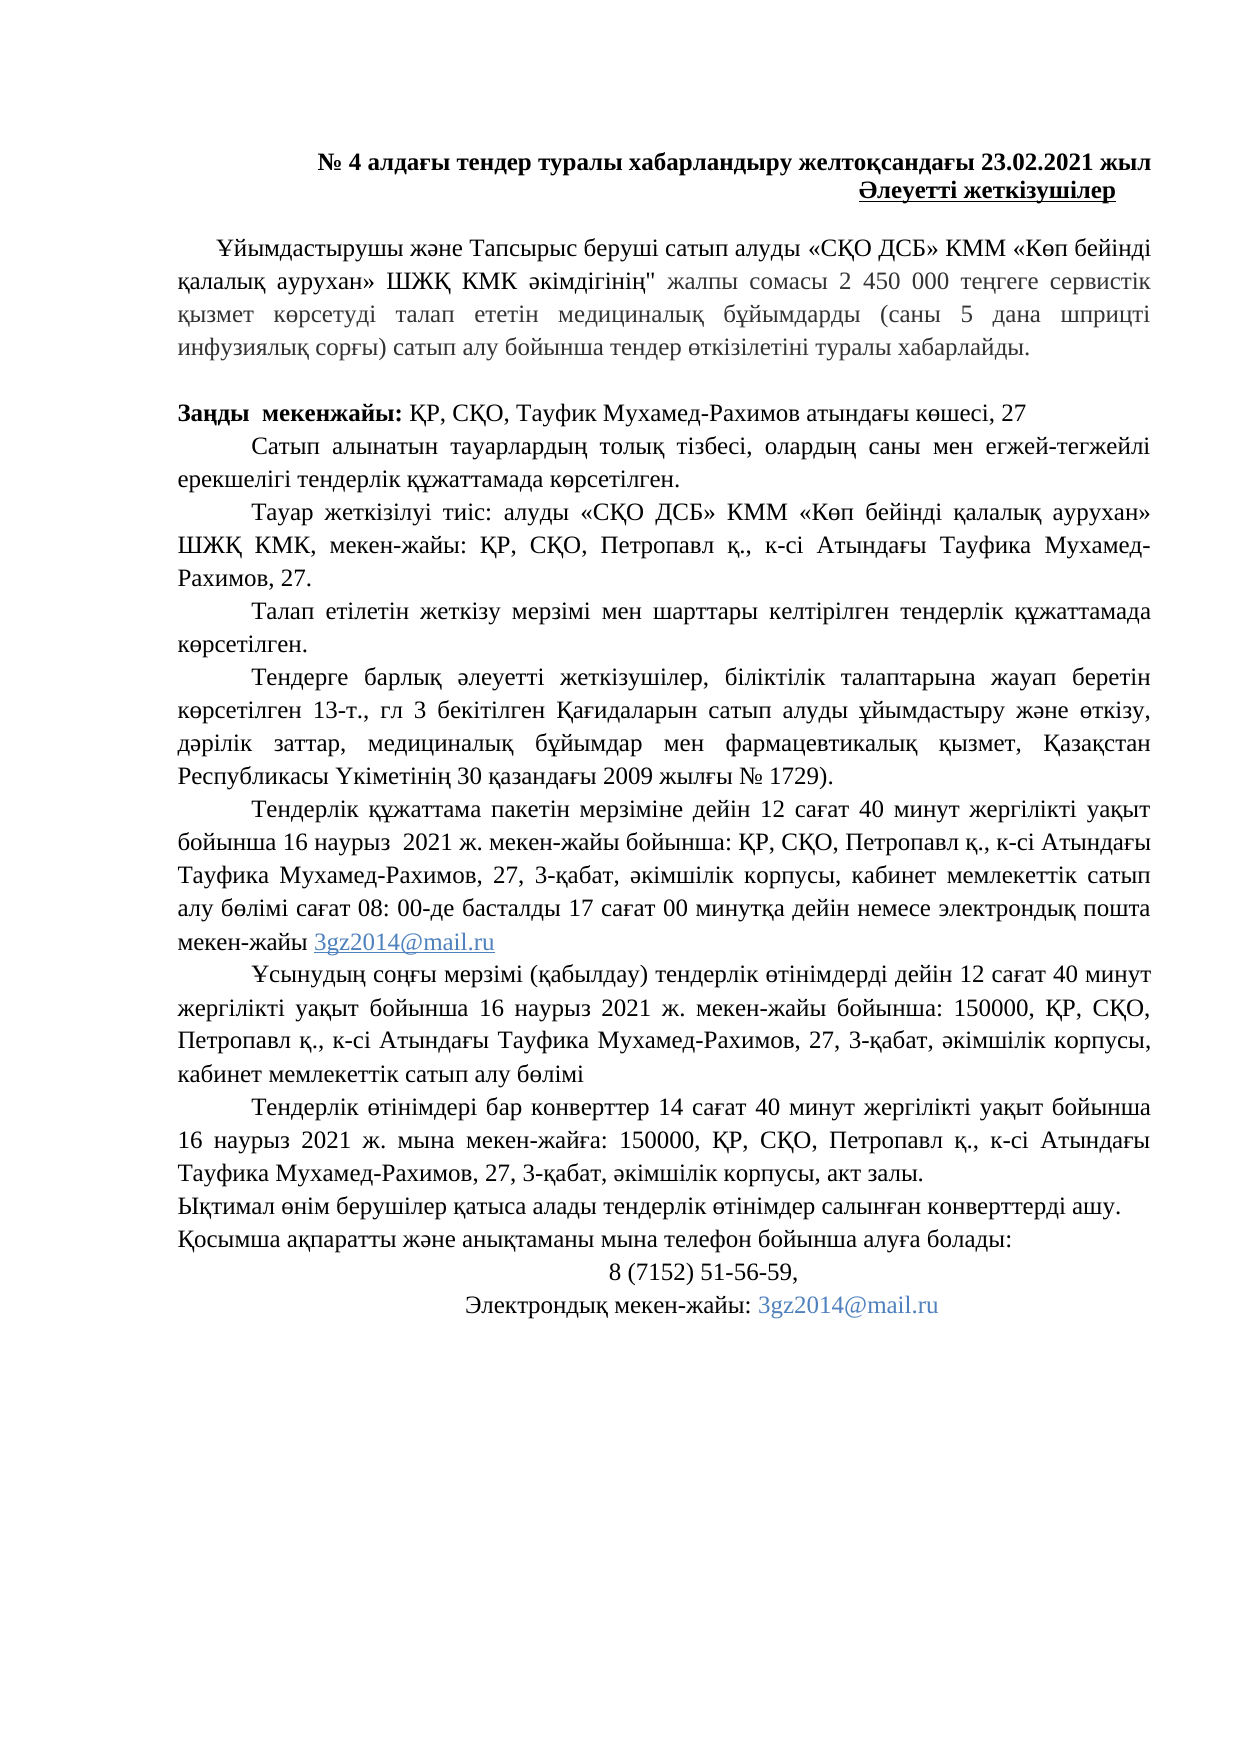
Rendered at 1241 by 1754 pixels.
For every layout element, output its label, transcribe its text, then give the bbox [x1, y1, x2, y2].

text Талап етілетін жеткізу мерзімі мен шарттары келтірілген тендерлік құжаттамада көрсетілген. [177, 596, 1152, 658]
text Әлеуетті жеткізушілер [177, 176, 1152, 204]
text Ұсынудың соңғы мерзімі (қабылдау) тендерлік өтінімдерді дейін 12 сағат 40 минут жергілікті уақыт бойынша 16 наурыз 2021 ж. мекен-жайы бойынша: 150000, ҚР, СҚО, Петропавл қ., к-сі Атындағы Тауфика Мухамед-Рахимов, 27, 3-қабат, әкімшілік корпусы, кабинет мемлекеттік сатып алу бөлімі [177, 959, 1152, 1087]
text 8 (7152) 51-56-59, [177, 1257, 1152, 1286]
text Тауар жеткізілуі тиіс: алуды «СҚО ДСБ» КММ «Көп бейінді қалалық аурухан» ШЖҚ КМК, мекен-жайы: ҚР, СҚО, Петропавл қ., к-сі Атындағы Тауфика Мухамед-Рахимов, 27. [177, 497, 1152, 592]
text Ықтимал өнім берушілер қатыса алады тендерлік өтінімдер салынған конверттерді ашу. [177, 1191, 1152, 1219]
text № 4 алдағы тендер туралы хабарландыру желтоқсандағы 23.02.2021 жыл [177, 147, 1152, 176]
text Заңды мекенжайы: ҚР, СҚО, Тауфик Мухамед-Рахимов атындағы көшесі, 27 [177, 398, 1152, 427]
text Тендерлік өтінімдері бар конверттер 14 сағат 40 минут жергілікті уақыт бойынша 16 наурыз 2021 ж. мына мекен-жайға: 150000, ҚР, СҚО, Петропавл қ., к-сі Атындағы Тауфика Мухамед-Рахимов, 27, 3-қабат, әкімшілік корпусы, акт залы. [177, 1092, 1152, 1186]
text Электрондық мекен-жайы: 3gz2014@mail.ru [177, 1290, 1152, 1318]
text Тендерге барлық әлеуетті жеткізушілер, біліктілік талаптарына жауап беретін көрсетілген 13-т., гл 3 бекітілген Қағидаларын сатып алуды ұйымдастыру және өткізу, дәрілік заттар, медициналық бұйымдар мен фармацевтикалық қызмет, Қазақстан Республикасы Үкіметінің 30 қазандағы 2009 жылғы № 1729). [177, 662, 1152, 790]
text Қосымша ақпаратты және анықтаманы мына телефон бойынша алуға болады: [177, 1224, 1152, 1252]
text Сатып алынатын тауарлардың толық тізбесі, олардың саны мен егжей-тегжейлі ерекшелігі тендерлік құжаттамада көрсетілген. [177, 431, 1152, 493]
text Ұйымдастырушы және Тапсырыс беруші сатып алуды «СҚО ДСБ» КММ «Көп бейінді қалалық аурухан» ШЖҚ КМК әкімдігінің" жалпы сомасы 2 450 000 теңгеге сервистік қызмет көрсетуді талап ететін медициналық бұйымдарды (саны 5 дана шприцті инфузиялық сорғы) сатып алу бойынша тендер өткізілетіні туралы хабарлайды. [177, 233, 1152, 299]
text Тендерлік құжаттама пакетін мерзіміне дейін 12 сағат 40 минут жергілікті уақыт бойынша 16 наурыз 2021 ж. мекен-жайы бойынша: ҚР, СҚО, Петропавл қ., к-сі Атындағы Тауфика Мухамед-Рахимов, 27, 3-қабат, әкімшілік корпусы, кабинет мемлекеттік сатып алу бөлімі сағат 08: 00-де басталды 17 сағат 00 минутқа дейін немесе электрондық пошта мекен-жайы 3gz2014@mail.ru [177, 794, 1152, 955]
text Ұйымдастырушы және Тапсырыс беруші сатып алуды «СҚО ДСБ» КММ «Көп бейінді қалалық аурухан» ШЖҚ КМК әкімдігінің" жалпы сомасы 2 450 000 теңгеге сервистік қызмет көрсетуді талап ететін медициналық бұйымдарды (саны 5 дана шприцті инфузиялық сорғы) сатып алу бойынша тендер өткізілетіні туралы хабарлайды. [177, 328, 1152, 361]
